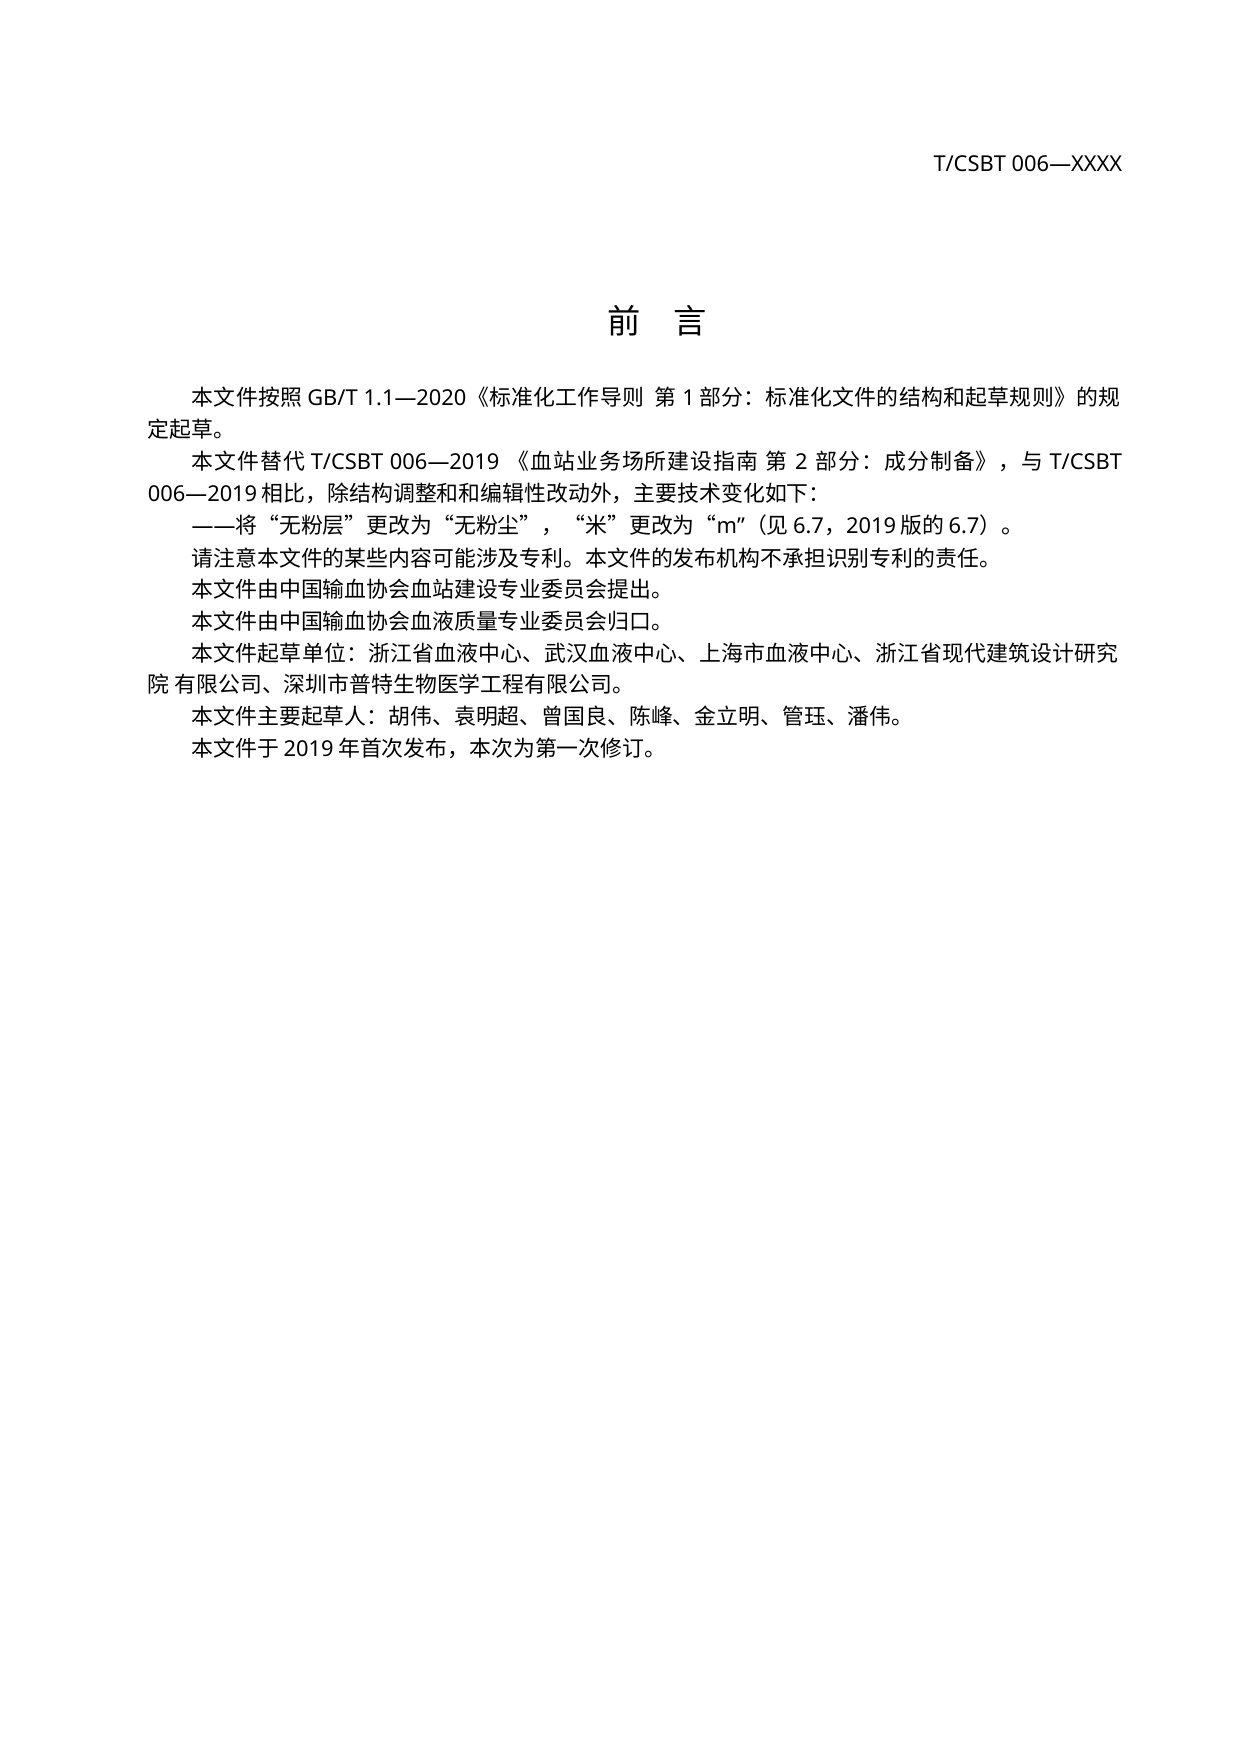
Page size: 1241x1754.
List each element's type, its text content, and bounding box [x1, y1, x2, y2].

text 本文件主要起草人：胡伟、袁明超、曾国良、陈峰、金立明、管珏、潘伟。 [148, 699, 1122, 731]
text 本文件按照GB/T 1.1—2020《标准化工作导则 第1部分：标准化文件的结构和起草规则》的规定起草。 [148, 380, 1122, 444]
text 请注意本文件的某些内容可能涉及专利。本文件的发布机构不承担识别专利的责任。 [148, 541, 1122, 572]
text 本文件起草单位：浙江省血液中心、武汉血液中心、上海市血液中心、浙江省现代建筑设计研究院 有限公司、深圳市普特生物医学工程有限公司。 [148, 636, 1122, 699]
text 本文件由中国输血协会血站建设专业委员会提出。 [148, 572, 1122, 604]
text 本文件于2019年首次发布，本次为第一次修订。 [148, 731, 1122, 762]
text 本文件由中国输血协会血液质量专业委员会归口。 [148, 604, 1122, 636]
text 前言 [148, 294, 1122, 343]
text ——将“无粉层”更改为“无粉尘”，“米”更改为“m”（见6.7，2019版的6.7）。 [148, 507, 1122, 541]
text 本文件替代T/CSBT 006—2019 《血站业务场所建设指南 第 2 部分：成分制备》，与T/CSBT 006—2019相比，除结构调整和和编辑性改动外，主要技术变化如下： [148, 444, 1122, 507]
